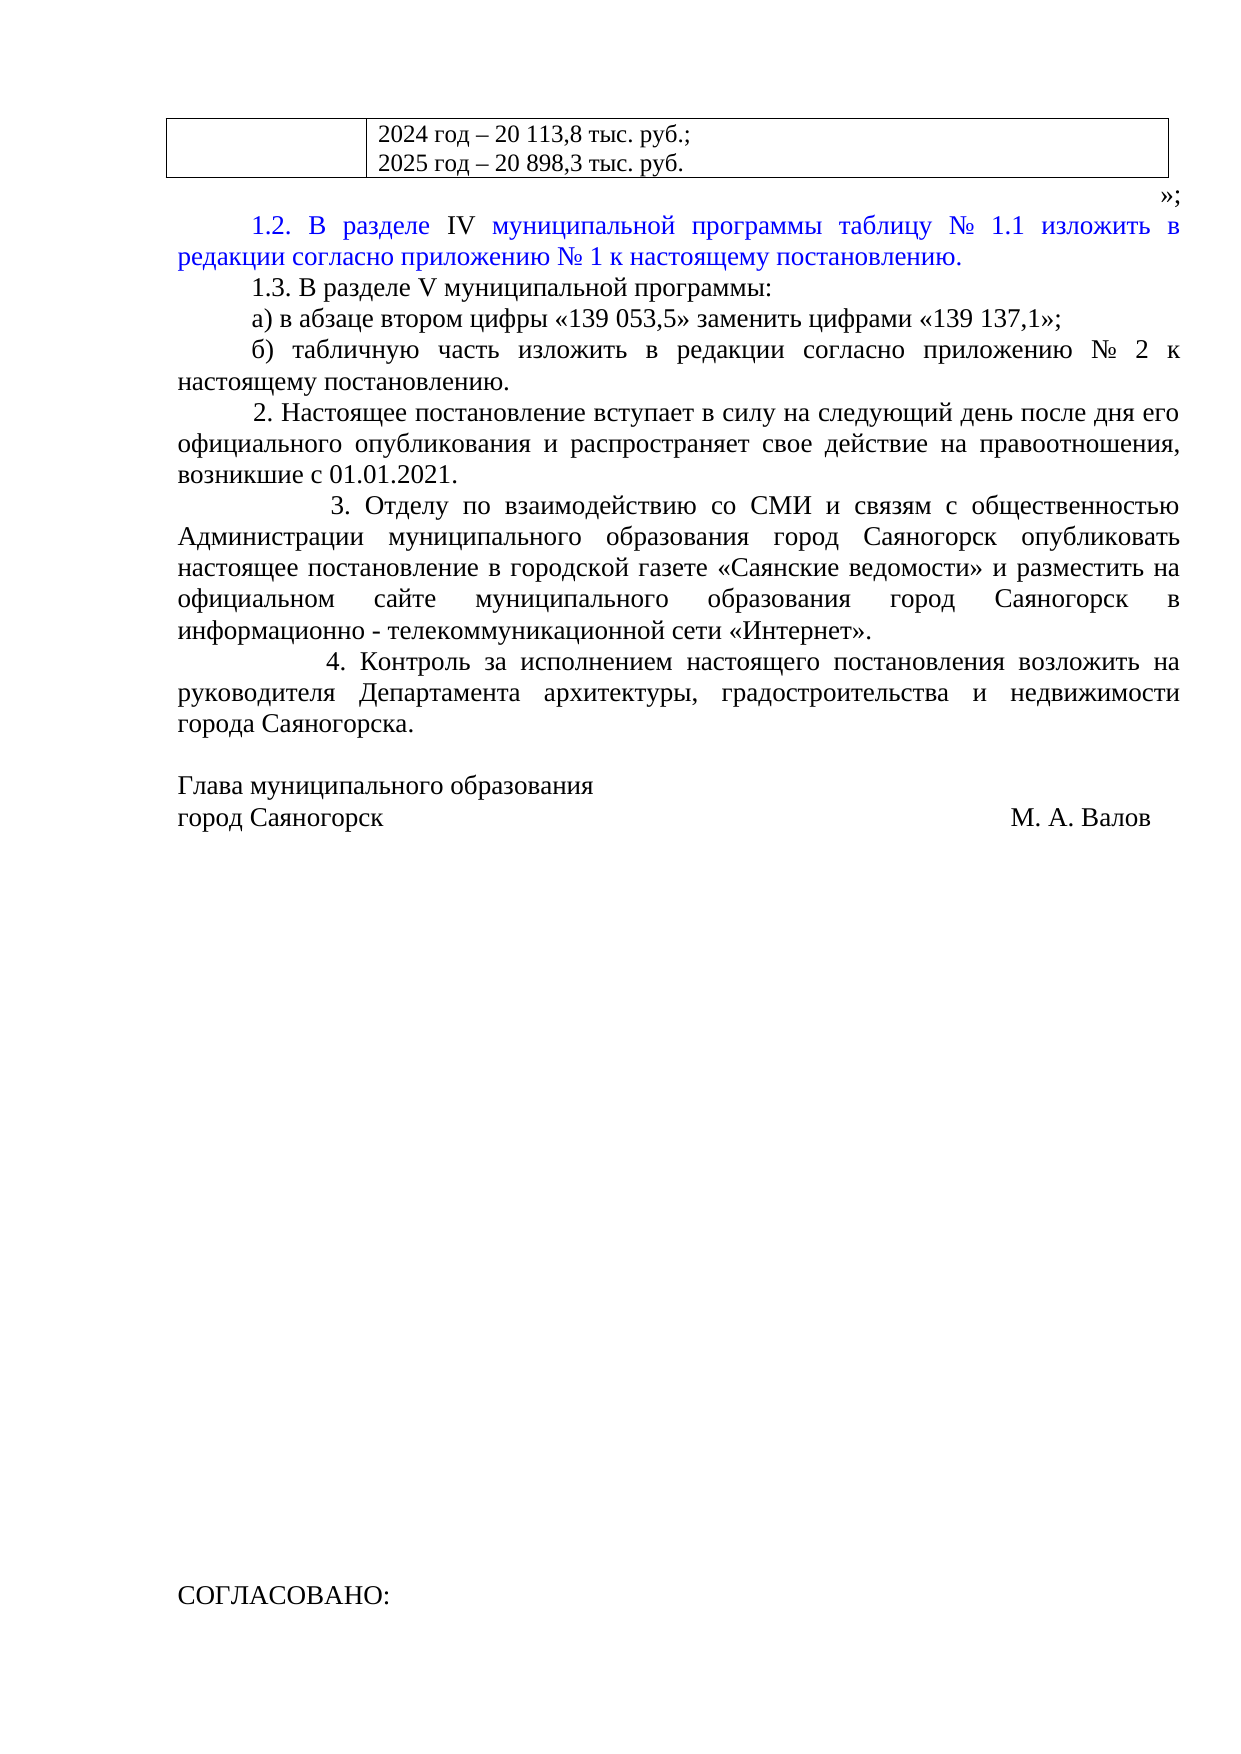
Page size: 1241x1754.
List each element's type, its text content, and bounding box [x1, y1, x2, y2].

text 4. Контроль за исполнением настоящего постановления возложить на руководителя Департамента архитектуры, градостроительства и недвижимости города Саяногорска. [177, 645, 1181, 738]
text Глава муниципального образования [177, 769, 1181, 801]
text б) табличную часть изложить в редакции согласно приложению № 2 к настоящему постановлению. [177, 333, 1181, 396]
text 2. Настоящее постановление вступает в силу на следующий день после дня его официального опубликования и распространяет свое действие на правоотношения, возникшие с 01.01.2021. [177, 396, 1181, 489]
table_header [367, 119, 1168, 177]
text СОГЛАСОВАНО: [177, 1579, 1181, 1610]
text город Саяногорск М. А. Валов [177, 801, 1181, 832]
text а) в абзаце втором цифры «139 053,5» заменить цифрами «139 137,1»; [177, 302, 1181, 333]
text 1.3. В разделе V муниципальной программы: [177, 271, 1181, 302]
text 3. Отделу по взаимодействию со СМИ и связям с общественностью Администрации муниципального образования город Саяногорск опубликовать настоящее постановление в городской газете «Саянские ведомости» и разместить на официальном сайте муниципального образования город Саяногорск в информационно - телекоммуникационной сети «Интернет». [177, 489, 1181, 645]
text »; [177, 178, 1181, 209]
text 1.2. В разделе IV муниципальной программы таблицу № 1.1 изложить в редакции согласно приложению № 1 к настоящему постановлению. [177, 209, 1181, 271]
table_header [167, 119, 366, 177]
